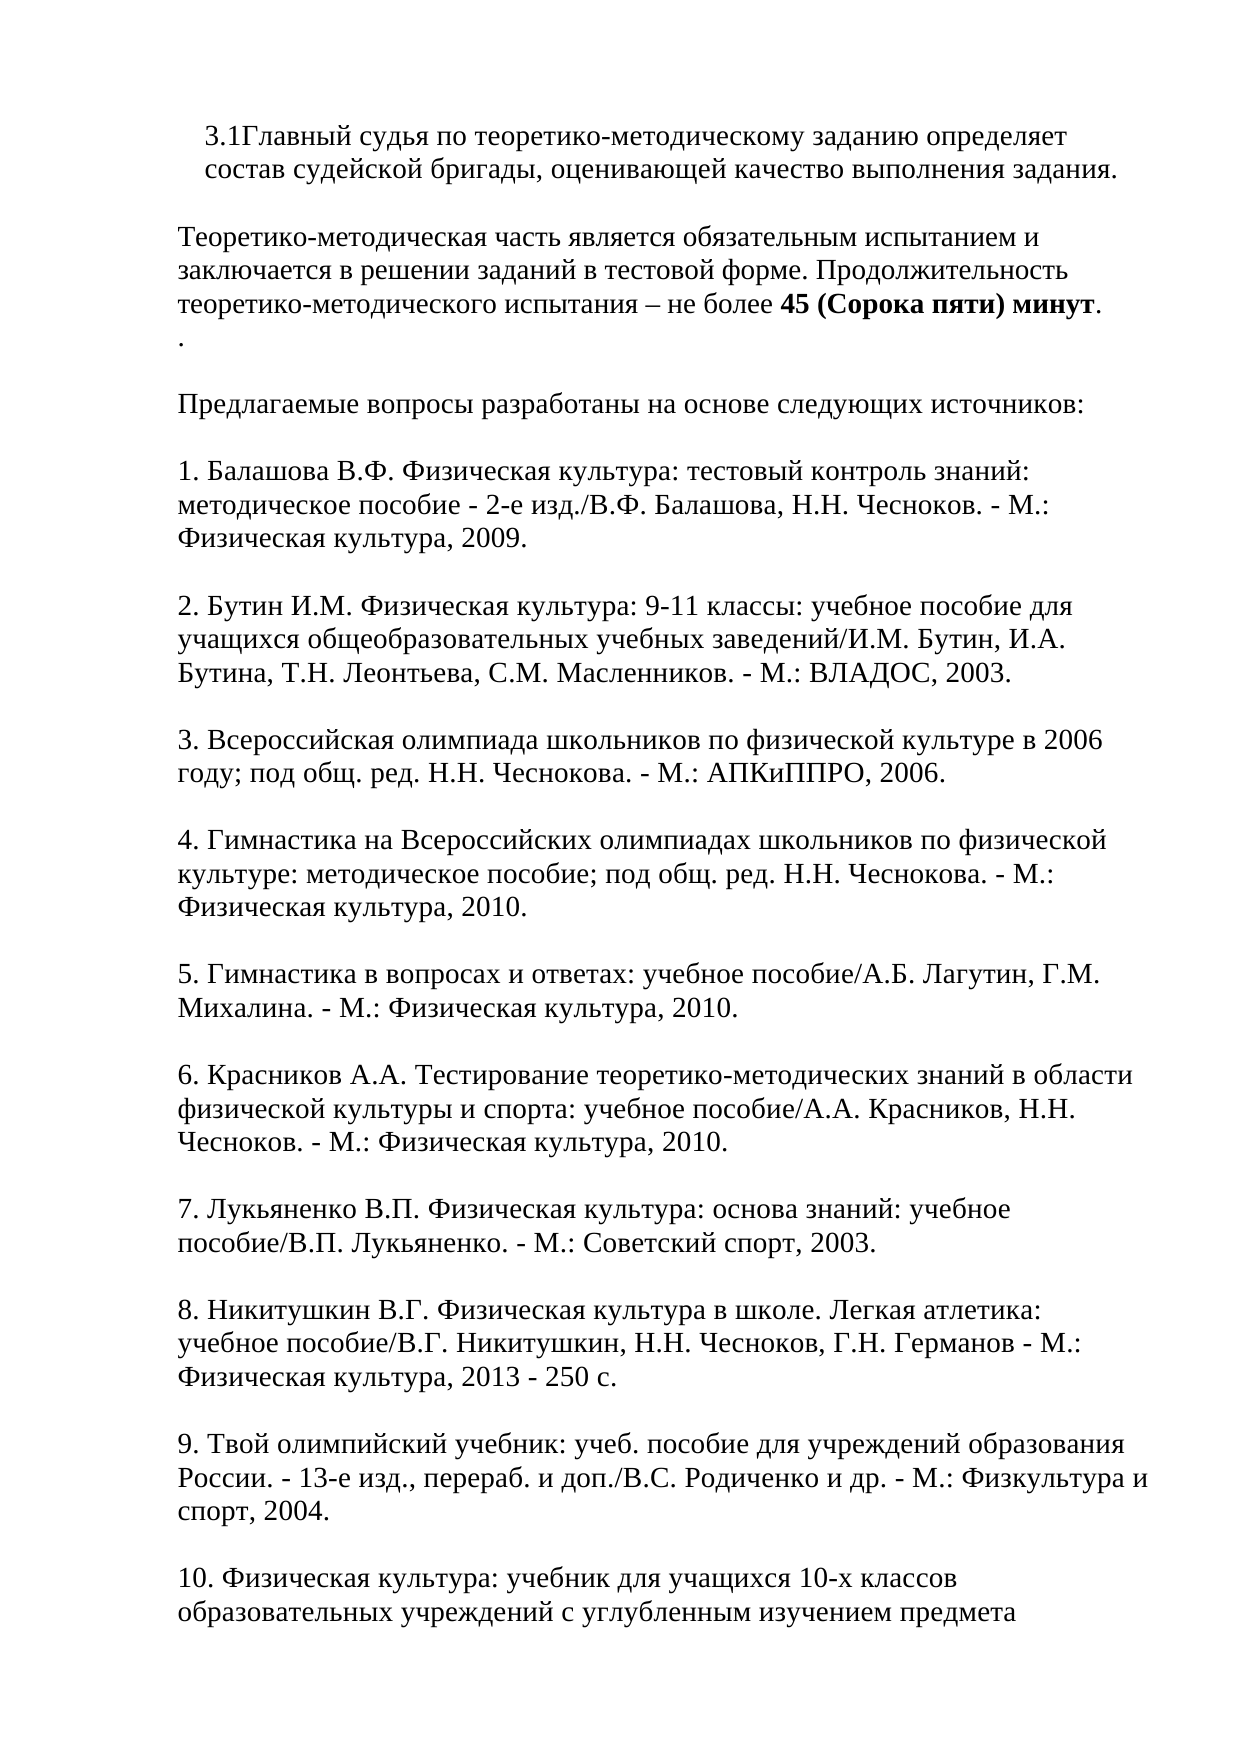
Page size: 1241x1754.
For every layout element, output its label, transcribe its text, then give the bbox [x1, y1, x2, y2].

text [177, 319, 1152, 1627]
text Теоретико-методическая часть является обязательным испытанием и заключается в решении заданий в тестовой форме. Продолжительность теоретико-методического испытания – не более 45 (Сорока пяти) минут. [177, 219, 1152, 319]
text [204, 118, 1152, 185]
